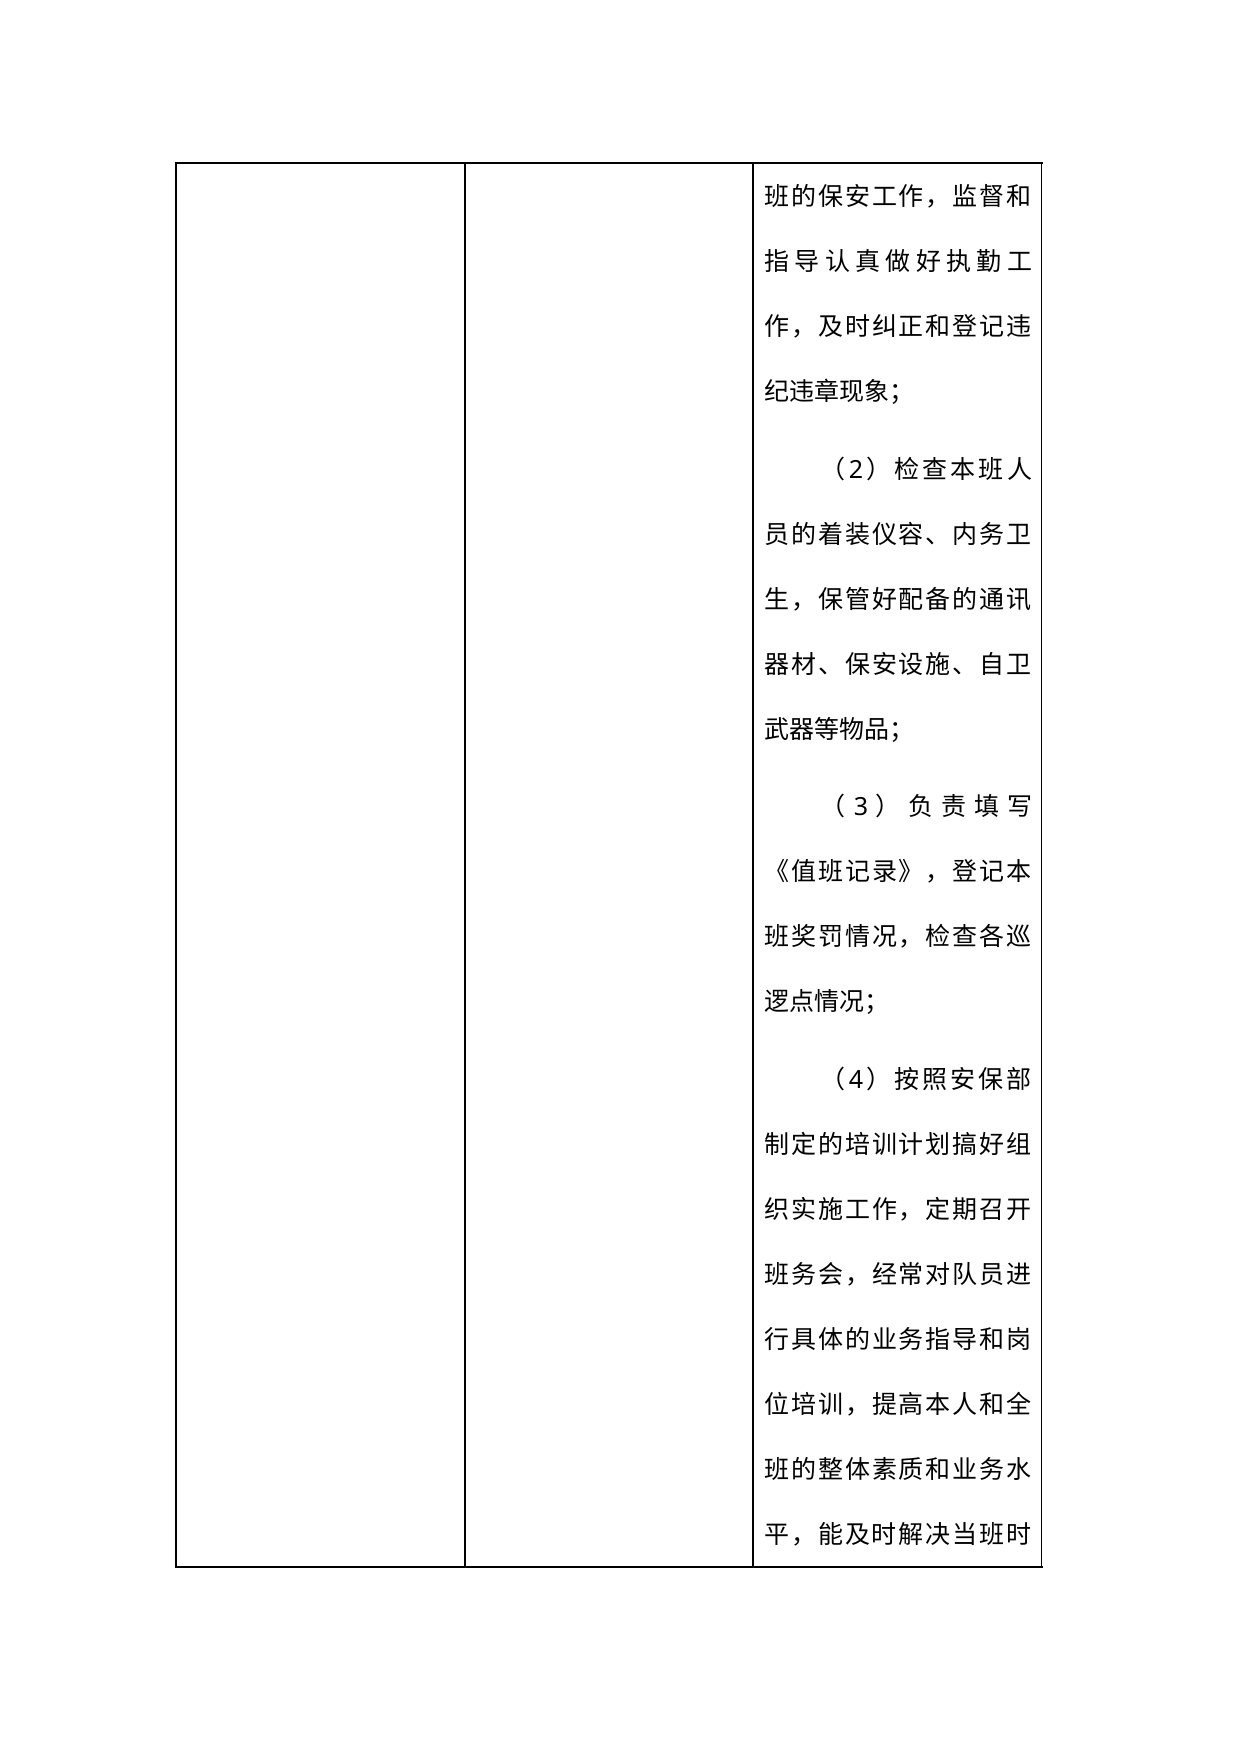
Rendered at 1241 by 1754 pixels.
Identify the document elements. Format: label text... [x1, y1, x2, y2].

table_cell 3 [177, 164, 464, 1566]
table_cell [466, 164, 752, 1566]
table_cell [754, 164, 1041, 1566]
